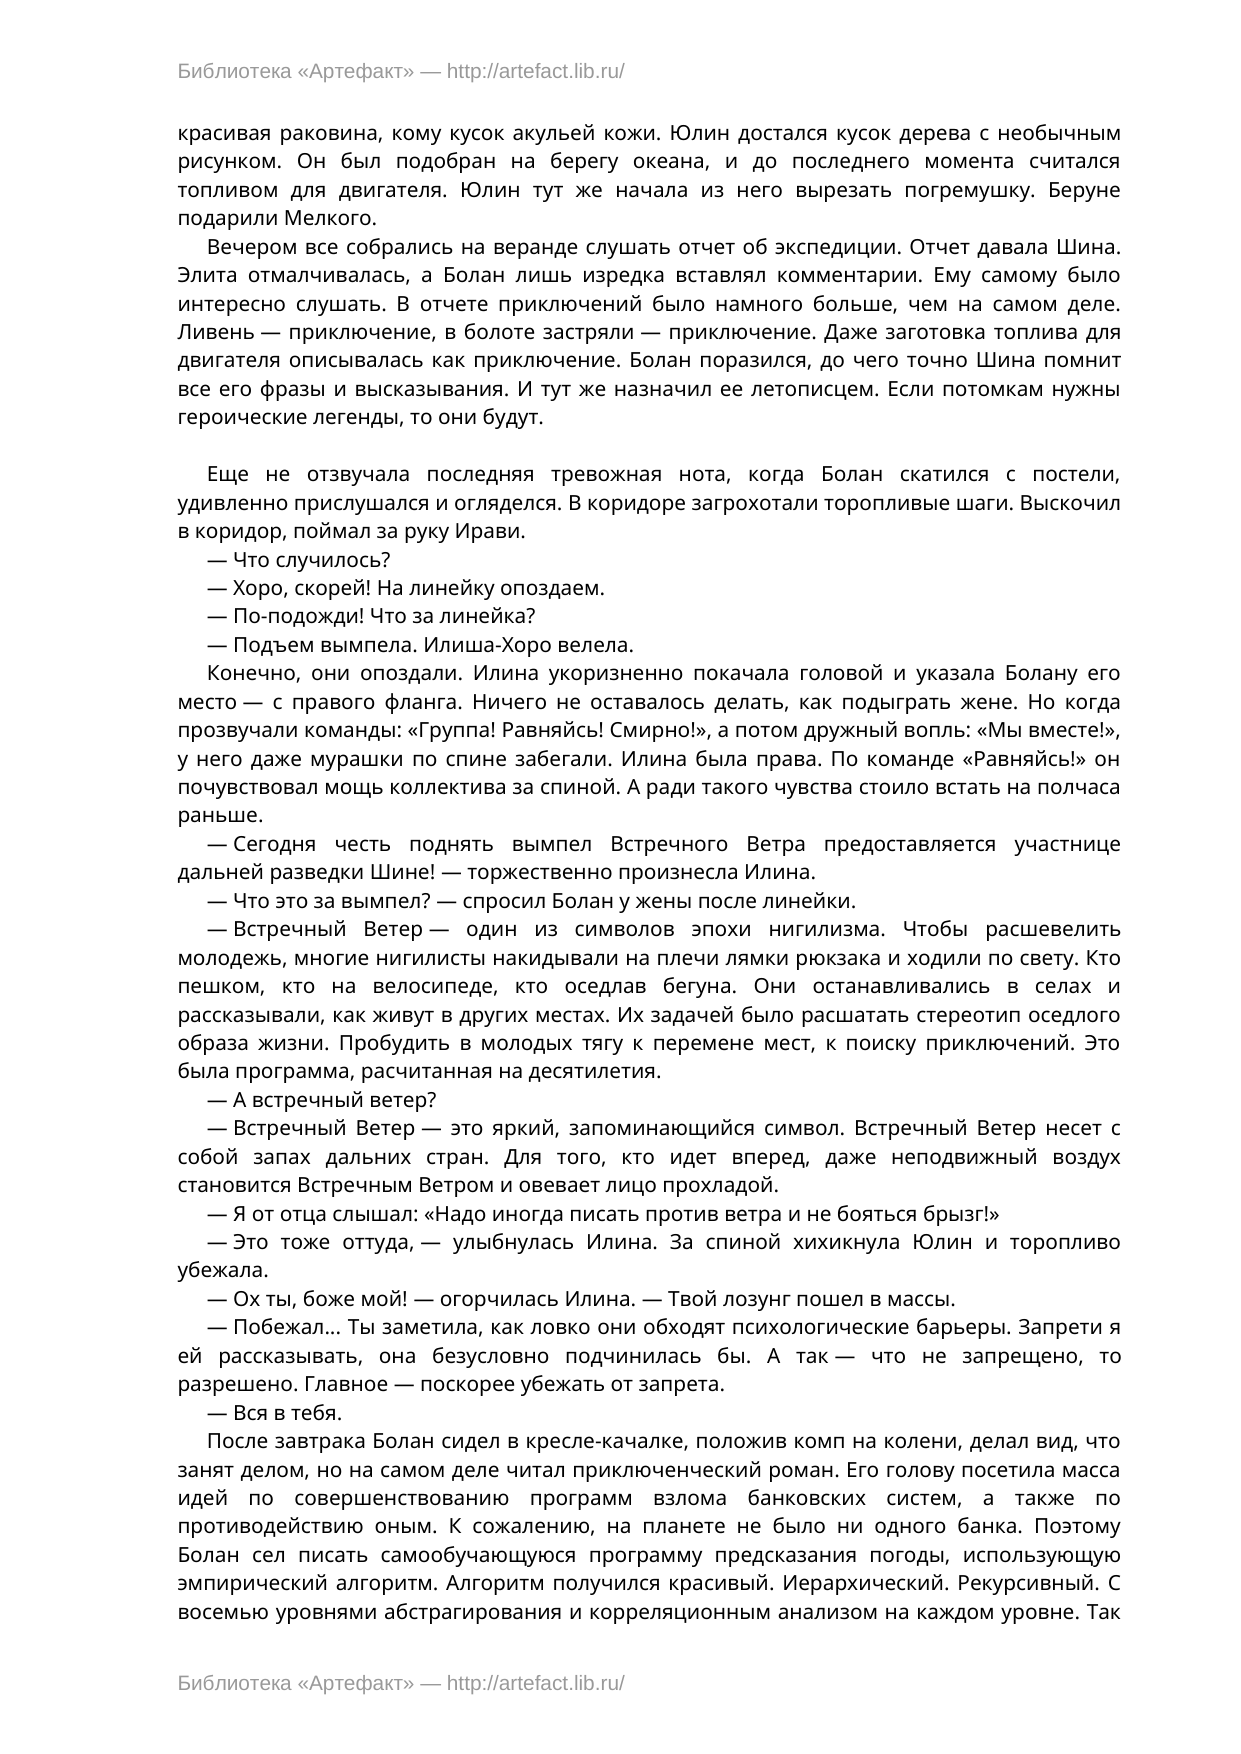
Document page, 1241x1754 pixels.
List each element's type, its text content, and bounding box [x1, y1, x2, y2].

text — Подъем вымпела. Илиша-Хоро велела. [177, 630, 1122, 658]
text — Вся в тебя. [177, 1398, 1122, 1426]
text — А встречный ветер? [177, 1085, 1122, 1113]
text — Это тоже оттуда, — улыбнулась Илина. За спиной хихикнула Юлин и торопливо убежала. [177, 1227, 1122, 1284]
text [177, 1426, 1122, 1625]
text Конечно, они опоздали. Илина укоризненно покачала головой и указала Болану его место — с правого фланга. Ничего не оставалось делать, как подыграть жене. Но когда прозвучали команды: «Группа! Равняйсь! Смирно!», а потом дружный вопль: «Мы вместе!», у него даже мурашки по спине забегали. Илина была права. По команде «Равняйсь!» он почувствовал мощь коллектива за спиной. А ради такого чувства стоило встать на полчаса раньше. [177, 658, 1122, 829]
text — Хоро, скорей! На линейку опоздаем. [177, 573, 1122, 602]
text Вечером все собрались на веранде слушать отчет об экспедиции. Отчет давала Шина. Элита отмалчивалась, а Болан лишь изредка вставлял комментарии. Ему самому было интересно слушать. В отчете приключений было намного больше, чем на самом деле. Ливень — приключение, в болоте застряли — приключение. Даже заготовка топлива для двигателя описывалась как приключение. Болан поразился, до чего точно Шина помнит все его фразы и высказывания. И тут же назначил ее летописцем. Если потомкам нужны героические легенды, то они будут. [177, 232, 1122, 431]
text — Что случилось? [177, 545, 1122, 573]
text — По-подожди! Что за линейка? [177, 602, 1122, 630]
text — Я от отца слышал: «Надо иногда писать против ветра и не бояться брызг!» [177, 1199, 1122, 1227]
text — Побежал... Ты заметила, как ловко они обходят психологические барьеры. Запрети я ей рассказывать, она безусловно подчинилась бы. А так — что не запрещено, то разрешено. Главное — поскорее убежать от запрета. [177, 1312, 1122, 1398]
text — Сегодня честь поднять вымпел Встречного Ветра предоставляется участнице дальней разведки Шине! — торжественно произнесла Илина. [177, 829, 1122, 886]
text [177, 118, 1122, 232]
text — Встречный Ветер — один из символов эпохи нигилизма. Чтобы расшевелить молодежь, многие нигилисты накидывали на плечи лямки рюкзака и ходили по свету. Кто пешком, кто на велосипеде, кто оседлав бегуна. Они останавливались в селах и рассказывали, как живут в других местах. Их задачей было расшатать стереотип оседлого образа жизни. Пробудить в молодых тягу к перемене мест, к поиску приключений. Это была программа, расчитанная на десятилетия. [177, 914, 1122, 1085]
text — Что это за вымпел? — спросил Болан у жены после линейки. [177, 886, 1122, 914]
text — Ох ты, боже мой! — огорчилась Илина. — Твой лозунг пошел в массы. [177, 1284, 1122, 1312]
text — Встречный Ветер — это яркий, запоминающийся символ. Встречный Ветер несет с собой запах дальних стран. Для того, кто идет вперед, даже неподвижный воздух становится Встречным Ветром и овевает лицо прохладой. [177, 1113, 1122, 1199]
text Еще не отзвучала последняя тревожная нота, когда Болан скатился с постели, удивленно прислушался и огляделся. В коридоре загрохотали торопливые шаги. Выскочил в коридор, поймал за руку Ирави. [177, 459, 1122, 545]
